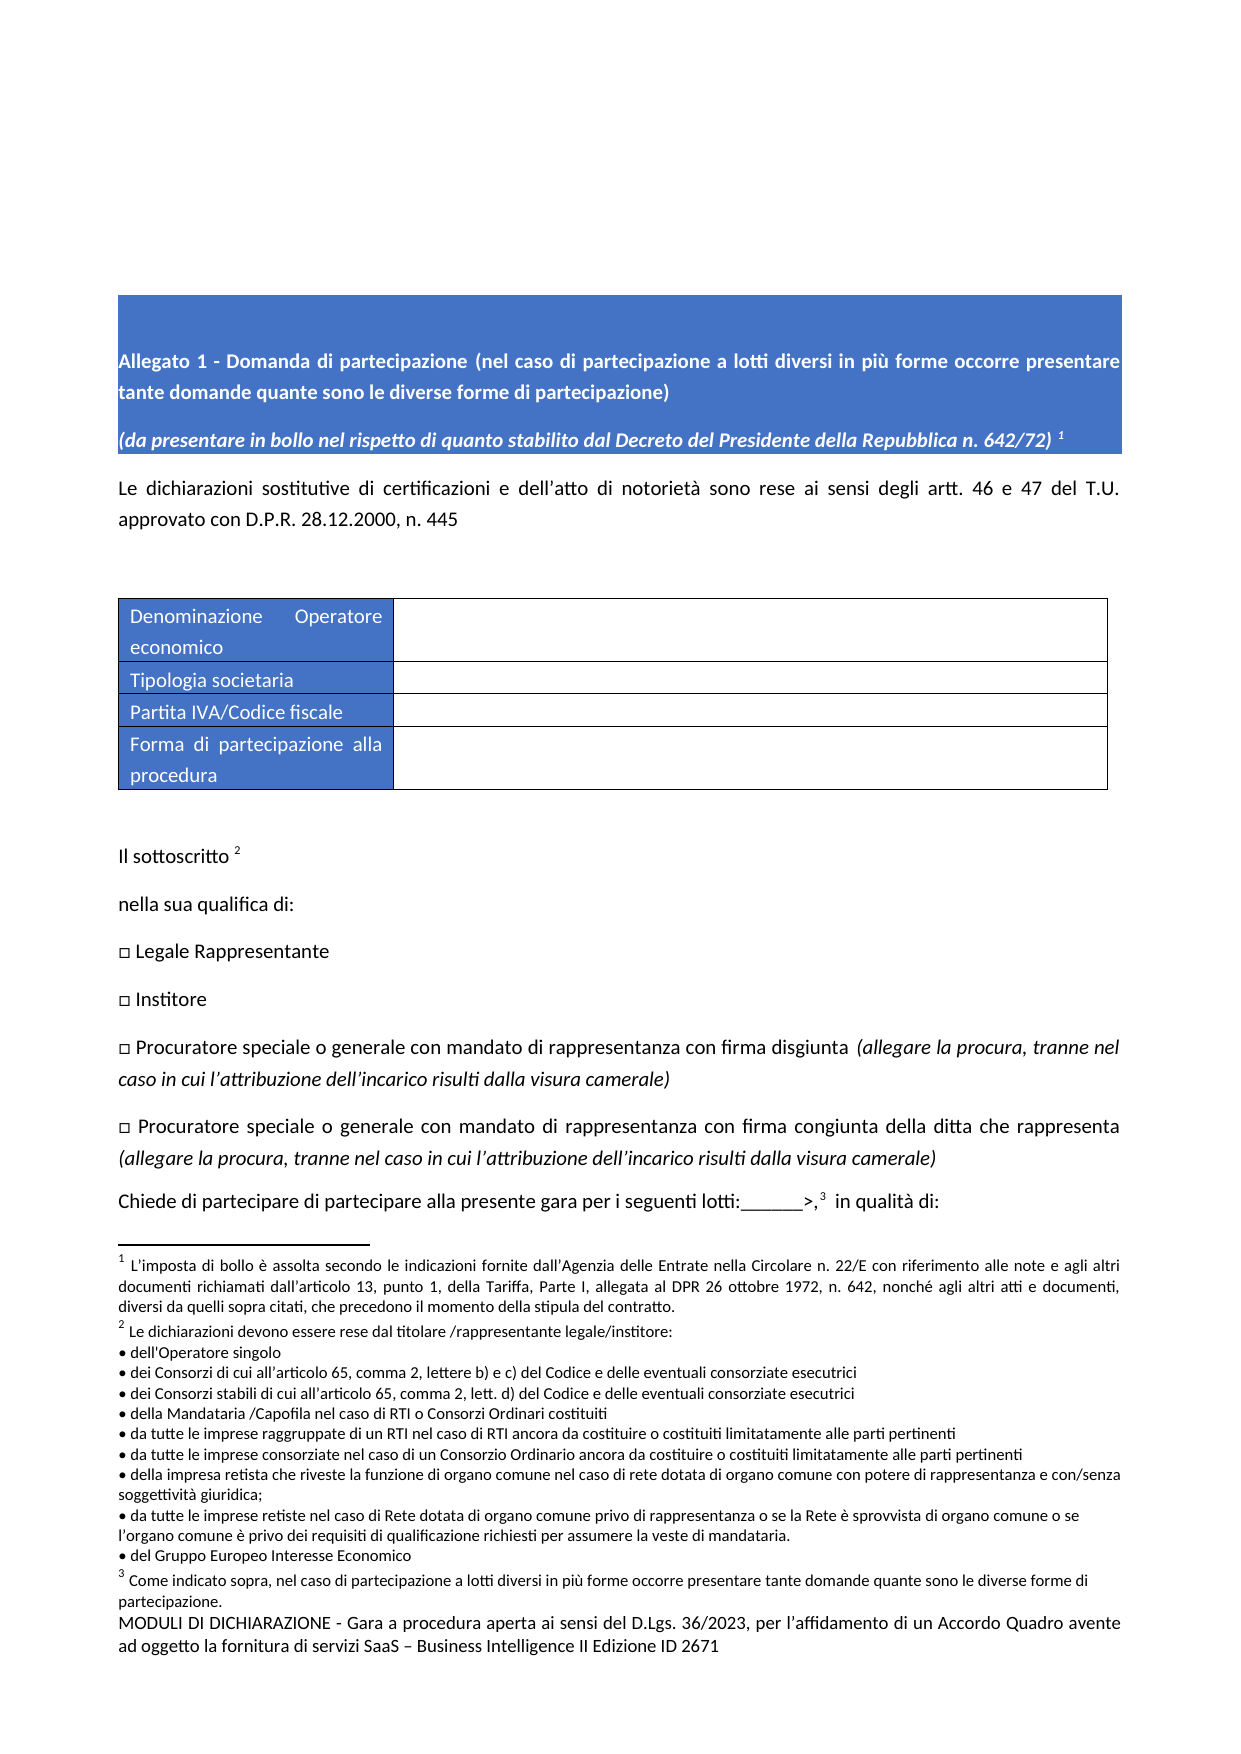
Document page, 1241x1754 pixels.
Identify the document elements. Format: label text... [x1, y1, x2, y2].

table_header Denominazione Operatore economico [119, 599, 393, 661]
table_cell Partita IVA/Codice fiscale [119, 694, 393, 726]
text Le dichiarazioni sostitutive di certificazioni e dell’atto di notorietà sono rese ai sensi degli artt. 46 e 47 del T.U. approvato con D.P.R. 28.12.2000, n. 445 [118, 470, 1122, 533]
text □ Procuratore speciale o generale con mandato di rappresentanza con firma disgiunta (allegare la procura, tranne nel caso in cui l’attribuzione dell’incarico risulti dalla visura camerale) [118, 1030, 1122, 1092]
table_cell Tipologia societaria [119, 662, 393, 693]
table_cell Forma di partecipazione alla procedura [119, 727, 393, 789]
text nella sua qualifica di: [118, 886, 1122, 917]
table_cell [394, 694, 1107, 726]
table_header [394, 599, 1107, 661]
text (da presentare in bollo nel rispetto di quanto stabilito dal Decreto del Presidente della Repubblica n. 642/72) [118, 422, 1122, 454]
text Allegato 1 - Domanda di partecipazione (nel caso di partecipazione a lotti diversi in più forme occorre presentare tante domande quante sono le diverse forme di partecipazione) [118, 343, 1122, 406]
table_cell [394, 727, 1107, 789]
text □ Procuratore speciale o generale con mandato di rappresentanza con firma congiunta della ditta che rappresenta (allegare la procura, tranne nel caso in cui l’attribuzione dell’incarico risulti dalla visura camerale) [118, 1109, 1122, 1171]
text Il sottoscritto [118, 838, 1122, 869]
table_cell [394, 662, 1107, 693]
text □ Institore [118, 982, 1122, 1013]
text □ Legale Rappresentante [118, 934, 1122, 965]
text Chiede di partecipare di partecipare alla presente gara per i seguenti lotti:______>, in qualità di: [118, 1188, 1122, 1213]
